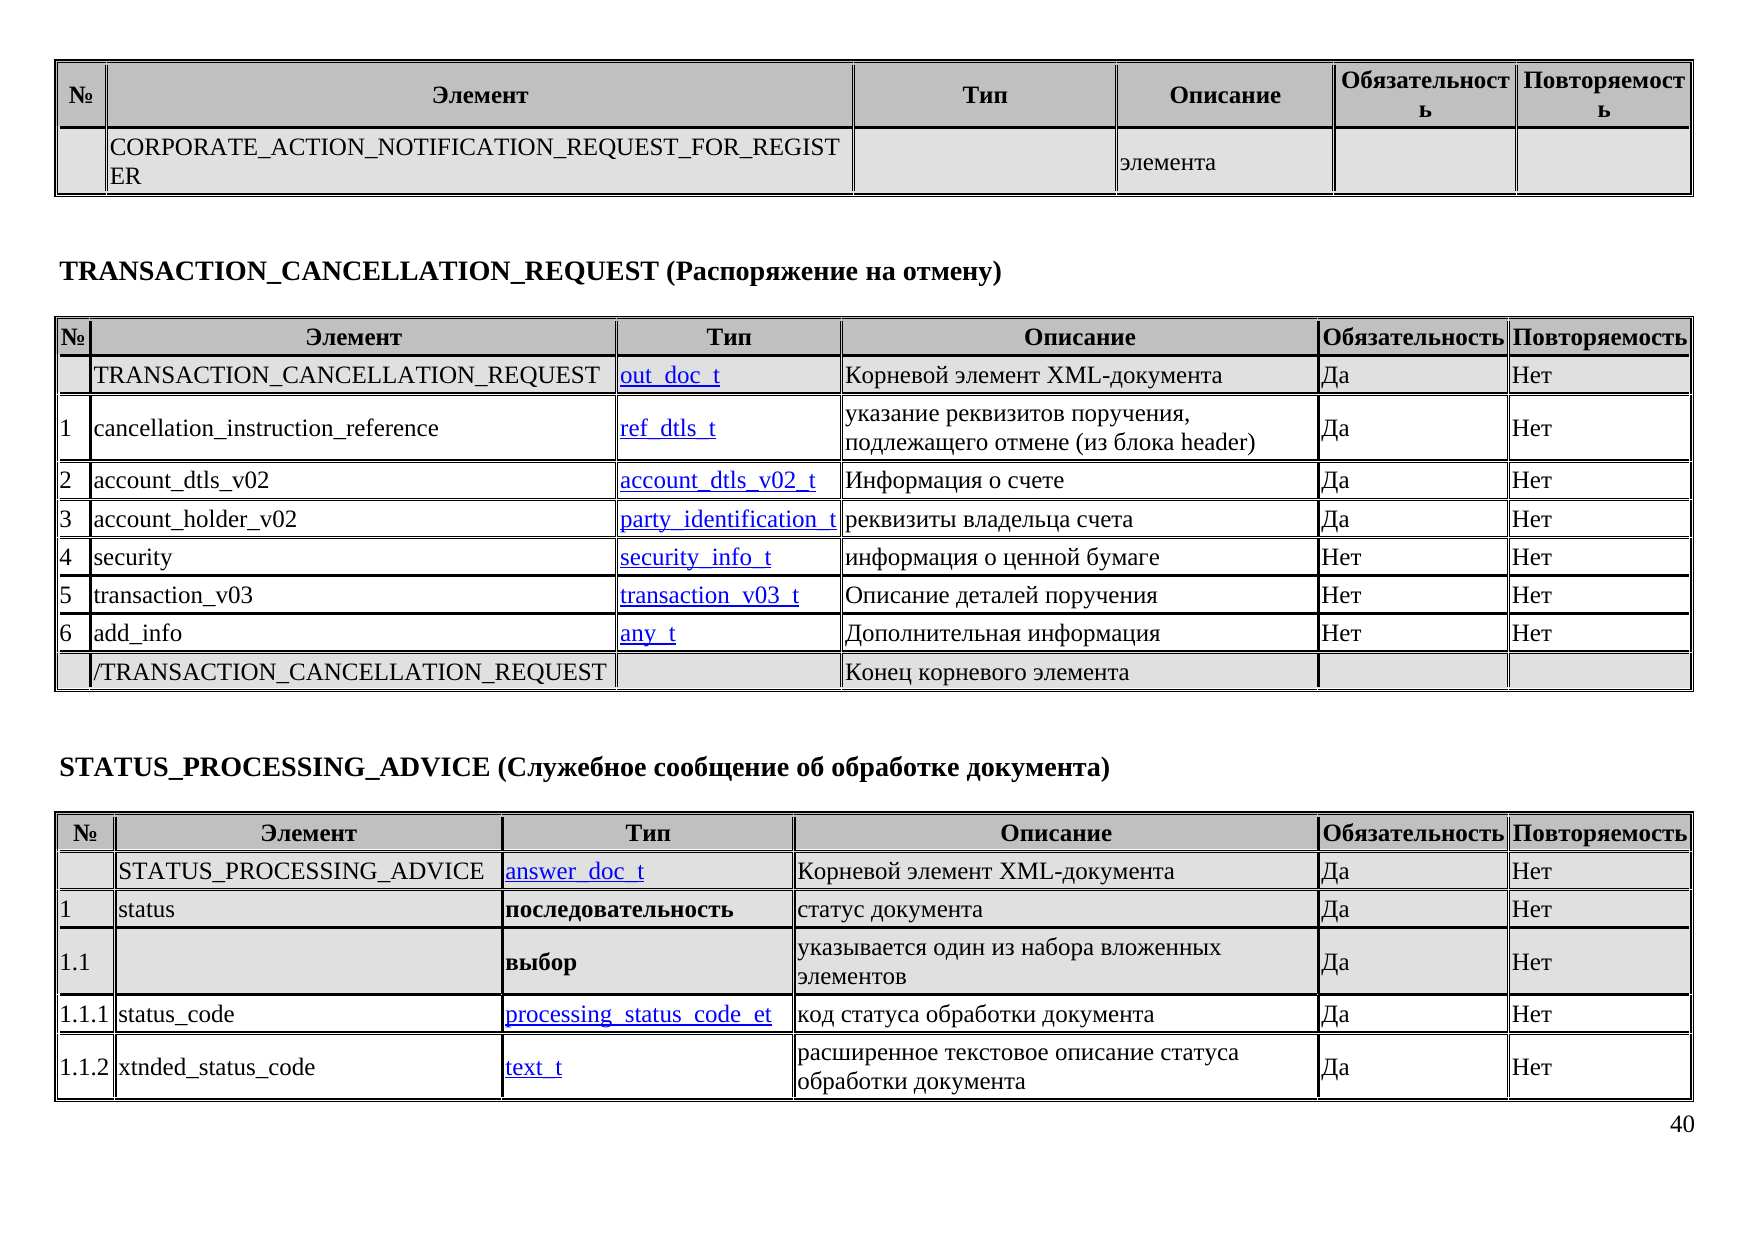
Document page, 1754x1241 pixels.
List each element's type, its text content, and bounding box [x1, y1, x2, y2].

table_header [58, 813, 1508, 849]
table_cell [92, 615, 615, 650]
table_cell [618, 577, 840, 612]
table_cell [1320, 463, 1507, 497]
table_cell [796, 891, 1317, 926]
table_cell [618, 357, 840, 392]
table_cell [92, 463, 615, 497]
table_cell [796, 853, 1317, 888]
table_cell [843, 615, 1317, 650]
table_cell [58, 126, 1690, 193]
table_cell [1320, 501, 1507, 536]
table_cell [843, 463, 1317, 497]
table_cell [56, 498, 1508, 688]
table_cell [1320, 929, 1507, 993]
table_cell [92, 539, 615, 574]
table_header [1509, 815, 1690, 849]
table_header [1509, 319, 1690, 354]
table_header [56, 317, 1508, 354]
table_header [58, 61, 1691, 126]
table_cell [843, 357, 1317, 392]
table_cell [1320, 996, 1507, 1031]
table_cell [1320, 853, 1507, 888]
subtitle TRANSACTION_CANCELLATION_REQUEST (Распоряжение на отмену) [59, 254, 1695, 287]
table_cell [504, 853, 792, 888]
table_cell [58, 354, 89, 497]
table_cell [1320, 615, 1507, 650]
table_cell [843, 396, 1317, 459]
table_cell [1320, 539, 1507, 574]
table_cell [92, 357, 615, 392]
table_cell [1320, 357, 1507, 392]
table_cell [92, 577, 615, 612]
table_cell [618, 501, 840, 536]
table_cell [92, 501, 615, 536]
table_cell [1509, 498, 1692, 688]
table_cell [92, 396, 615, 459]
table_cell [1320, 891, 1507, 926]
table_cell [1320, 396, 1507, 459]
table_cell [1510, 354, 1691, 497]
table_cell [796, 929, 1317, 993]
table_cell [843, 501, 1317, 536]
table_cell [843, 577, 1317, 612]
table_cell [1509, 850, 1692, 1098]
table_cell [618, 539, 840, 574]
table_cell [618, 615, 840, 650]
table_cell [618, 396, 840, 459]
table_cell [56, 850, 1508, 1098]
subtitle STATUS_PROCESSING_ADVICE (Служебное сообщение об обработке документа) [59, 750, 1695, 782]
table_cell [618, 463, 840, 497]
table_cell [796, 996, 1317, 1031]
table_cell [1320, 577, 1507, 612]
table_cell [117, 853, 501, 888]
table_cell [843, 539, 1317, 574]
